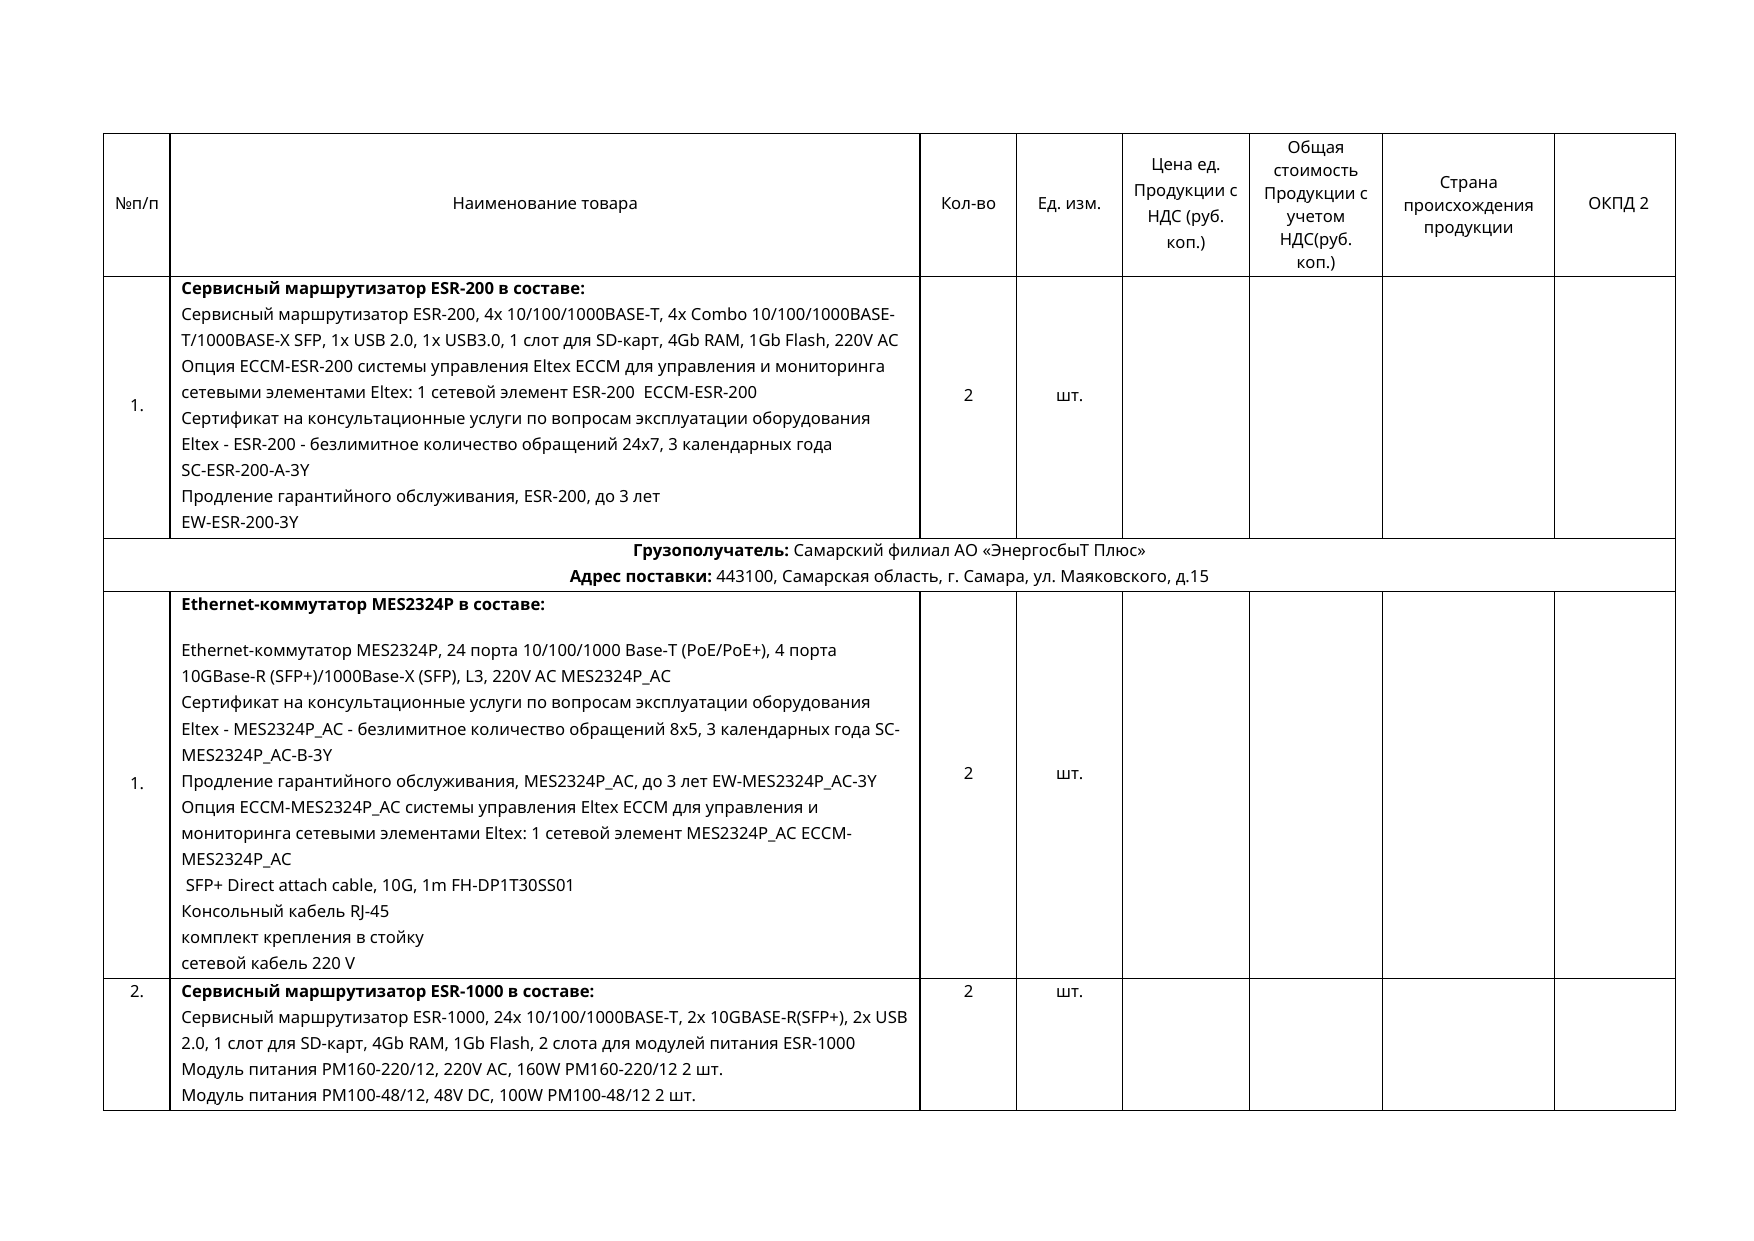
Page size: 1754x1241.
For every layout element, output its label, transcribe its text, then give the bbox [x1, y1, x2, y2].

table_cell [1123, 592, 1249, 978]
table_cell [1250, 277, 1382, 537]
table_cell 1. [104, 277, 169, 537]
table_header №п/п [104, 134, 169, 276]
table_cell [1250, 979, 1382, 1110]
table_header Страна происхождения продукции [1383, 134, 1554, 276]
table_cell [1383, 592, 1554, 978]
table_cell [1555, 277, 1675, 537]
table_cell 2 [921, 277, 1016, 537]
table_cell [1250, 592, 1382, 978]
table_header Кол-во [921, 134, 1016, 276]
table_cell Грузополучатель: Самарский филиал АО «ЭнергосбыТ Плюс» Адрес поставки: 443100, Самарская область, г. Самара, ул. Маяковского, д.15 [104, 539, 1675, 591]
table_cell шт. [1017, 277, 1122, 537]
table_cell Ethernet-коммутатор MES2324P в составе: Ethernet-коммутатор MES2324P, 24 порта 10/100/1000 Base-T (PoE/PoE+), 4 порта 10GBase-R (SFP+)/1000Base-X (SFP), L3, 220V AC MES2324P_AC Сертификат на консультационные услуги по вопросам эксплуатации оборудования Eltex - MES2324P_AC - безлимитное количество обращений 8х5, 3 календарных года SC-MES2324P_AC-B-3Y Продление гарантийного обслуживания, MES2324P_AC, до 3 лет EW-MES2324P_AC-3Y Опция ECCM-MES2324P_AC системы управления Eltex ECCM для управления и мониторинга сетевыми элементами Eltex: 1 сетевой элемент MES2324P_AC ECCM-MES2324P_AC SFP+ Direct attach cable, 10G, 1m FH-DP1T30SS01 Консольный кабель RJ-45 комплект крепления в стойку сетевой кабель 220 V [171, 592, 919, 978]
table_header ОКПД 2 [1555, 134, 1675, 276]
table_header Наименование товара [171, 134, 919, 276]
table_cell [1123, 979, 1249, 1110]
table_cell шт. [1017, 979, 1122, 1110]
table_header Ед. изм. [1017, 134, 1122, 276]
table_cell 2 [921, 592, 1016, 978]
table_cell 2 [921, 979, 1016, 1110]
table_cell [1383, 979, 1554, 1110]
table_cell [1123, 277, 1249, 537]
table_header Общая стоимость Продукции с учетом НДС(руб. коп.) [1250, 134, 1382, 276]
table_cell Сервисный маршрутизатор ESR-200 в составе: Сервисный маршрутизатор ESR-200, 4х 10/100/1000BASE-T, 4x Combo 10/100/1000BASE-T/1000BASE-X SFP, 1x USB 2.0, 1x USB3.0, 1 слот для SD-карт, 4Gb RAM, 1Gb Flash, 220V AC Опция ECCM-ESR-200 системы управления Eltex ECCM для управления и мониторинга сетевыми элементами Eltex: 1 сетевой элемент ESR-200 ECCM-ESR-200 Сертификат на консультационные услуги по вопросам эксплуатации оборудования Eltex - ESR-200 - безлимитное количество обращений 24х7, 3 календарных года SC-ESR-200-A-3Y Продление гарантийного обслуживания, ESR-200, до 3 лет EW-ESR-200-3Y [171, 277, 919, 537]
table_cell шт. [1017, 592, 1122, 978]
table_header Цена ед. Продукции с НДС (руб. коп.) [1123, 134, 1249, 276]
table_cell [1555, 979, 1675, 1110]
table_cell [1555, 592, 1675, 978]
table_cell 2. [104, 979, 169, 1110]
table_cell [1383, 277, 1554, 537]
table_cell 1. [104, 592, 169, 978]
